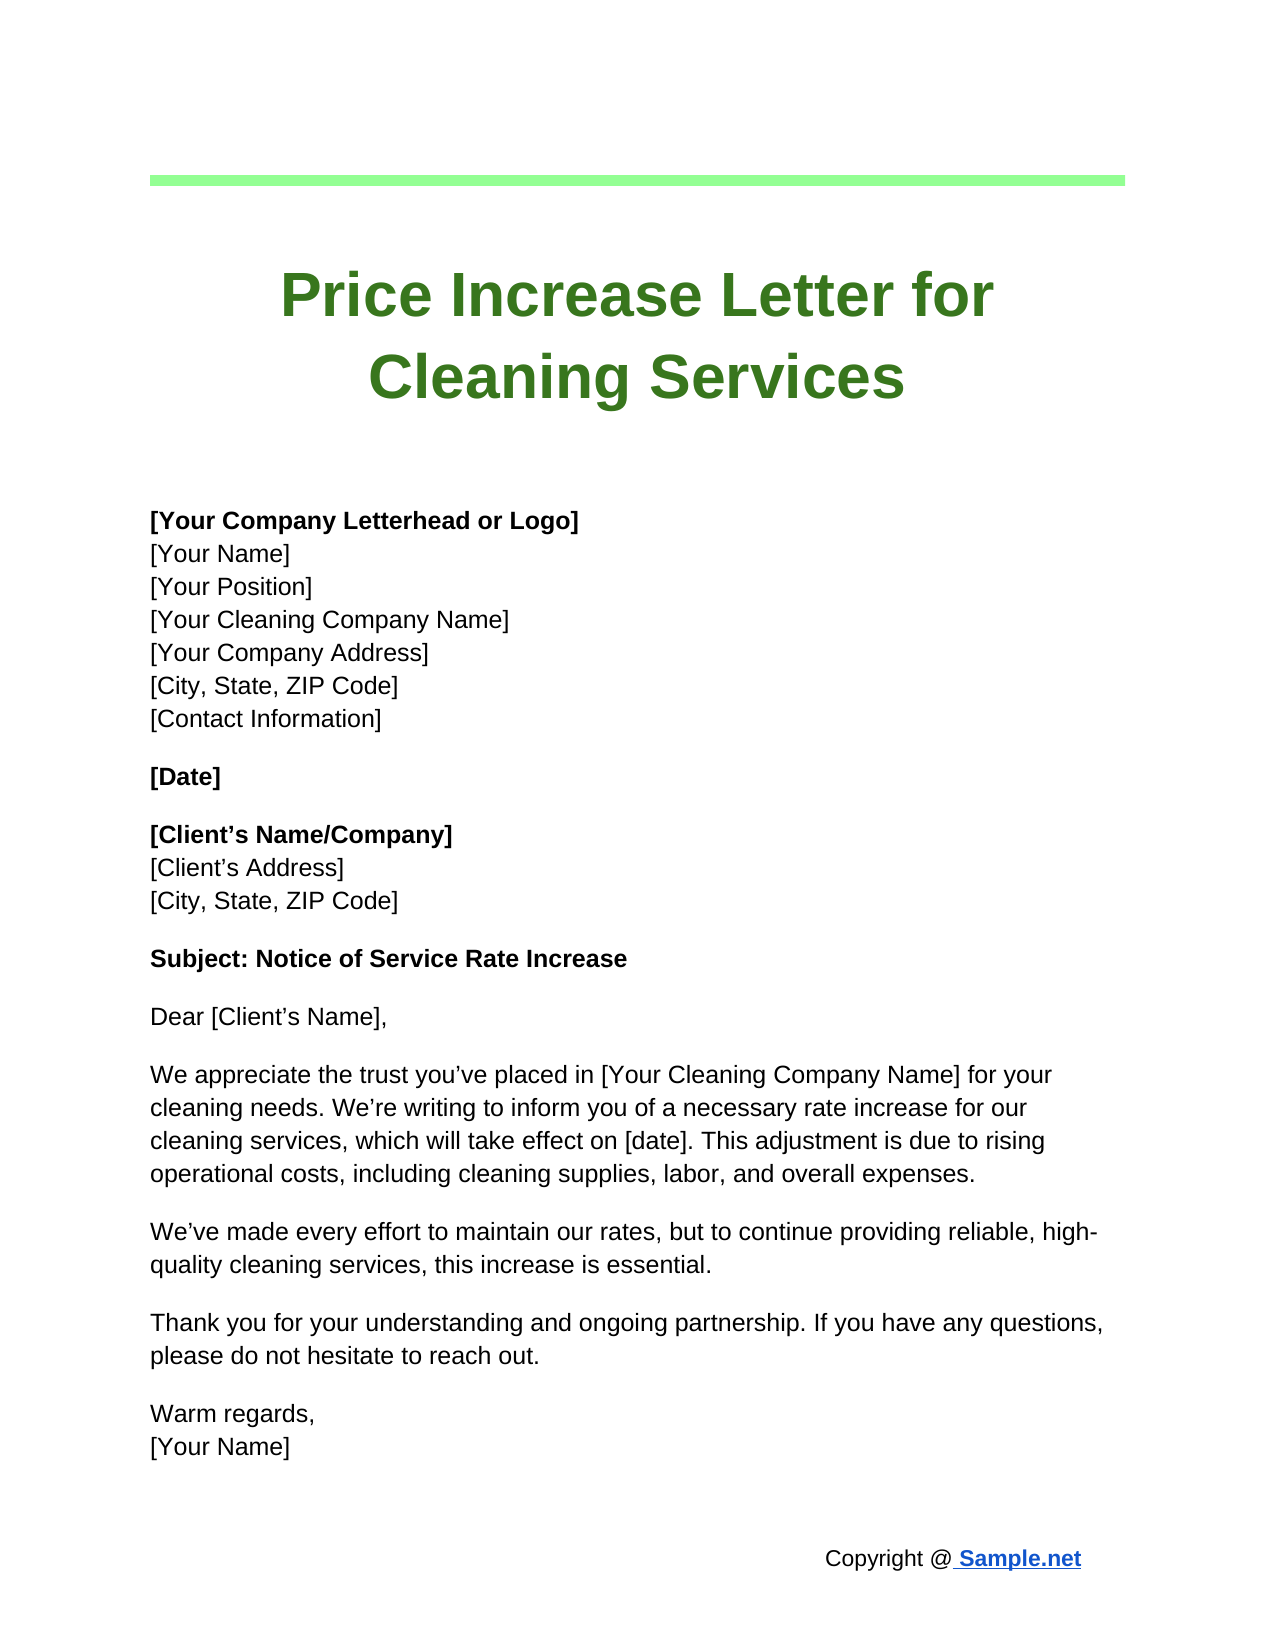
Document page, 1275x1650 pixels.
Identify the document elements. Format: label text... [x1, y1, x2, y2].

text Subject: Notice of Service Rate Increase [150, 944, 1125, 973]
picture [150, 175, 1125, 186]
text [Your Company Letterhead or Logo] [Your Name] [Your Position] [Your Cleaning Company Name] [Your Company Address] [City, State, ZIP Code] [Contact Information] [150, 506, 1125, 733]
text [150, 1399, 1125, 1461]
text We appreciate the trust you’ve placed in [Your Cleaning Company Name] for your cleaning needs. We’re writing to inform you of a necessary rate increase for our cleaning services, which will take effect on [date]. This adjustment is due to rising operational costs, including cleaning supplies, labor, and overall expenses. [150, 1060, 1125, 1188]
text Thank you for your understanding and ongoing partnership. If you have any questions, please do not hesitate to reach out. [150, 1308, 1125, 1370]
text Price Increase Letter for Cleaning Services [150, 186, 1125, 412]
text We’ve made every effort to maintain our rates, but to continue providing reliable, high-quality cleaning services, this increase is essential. [150, 1217, 1125, 1279]
text [Client’s Name/Company] [Client’s Address] [City, State, ZIP Code] [150, 820, 1125, 915]
text [Date] [150, 762, 1125, 791]
text Dear [Client’s Name], [150, 1002, 1125, 1031]
